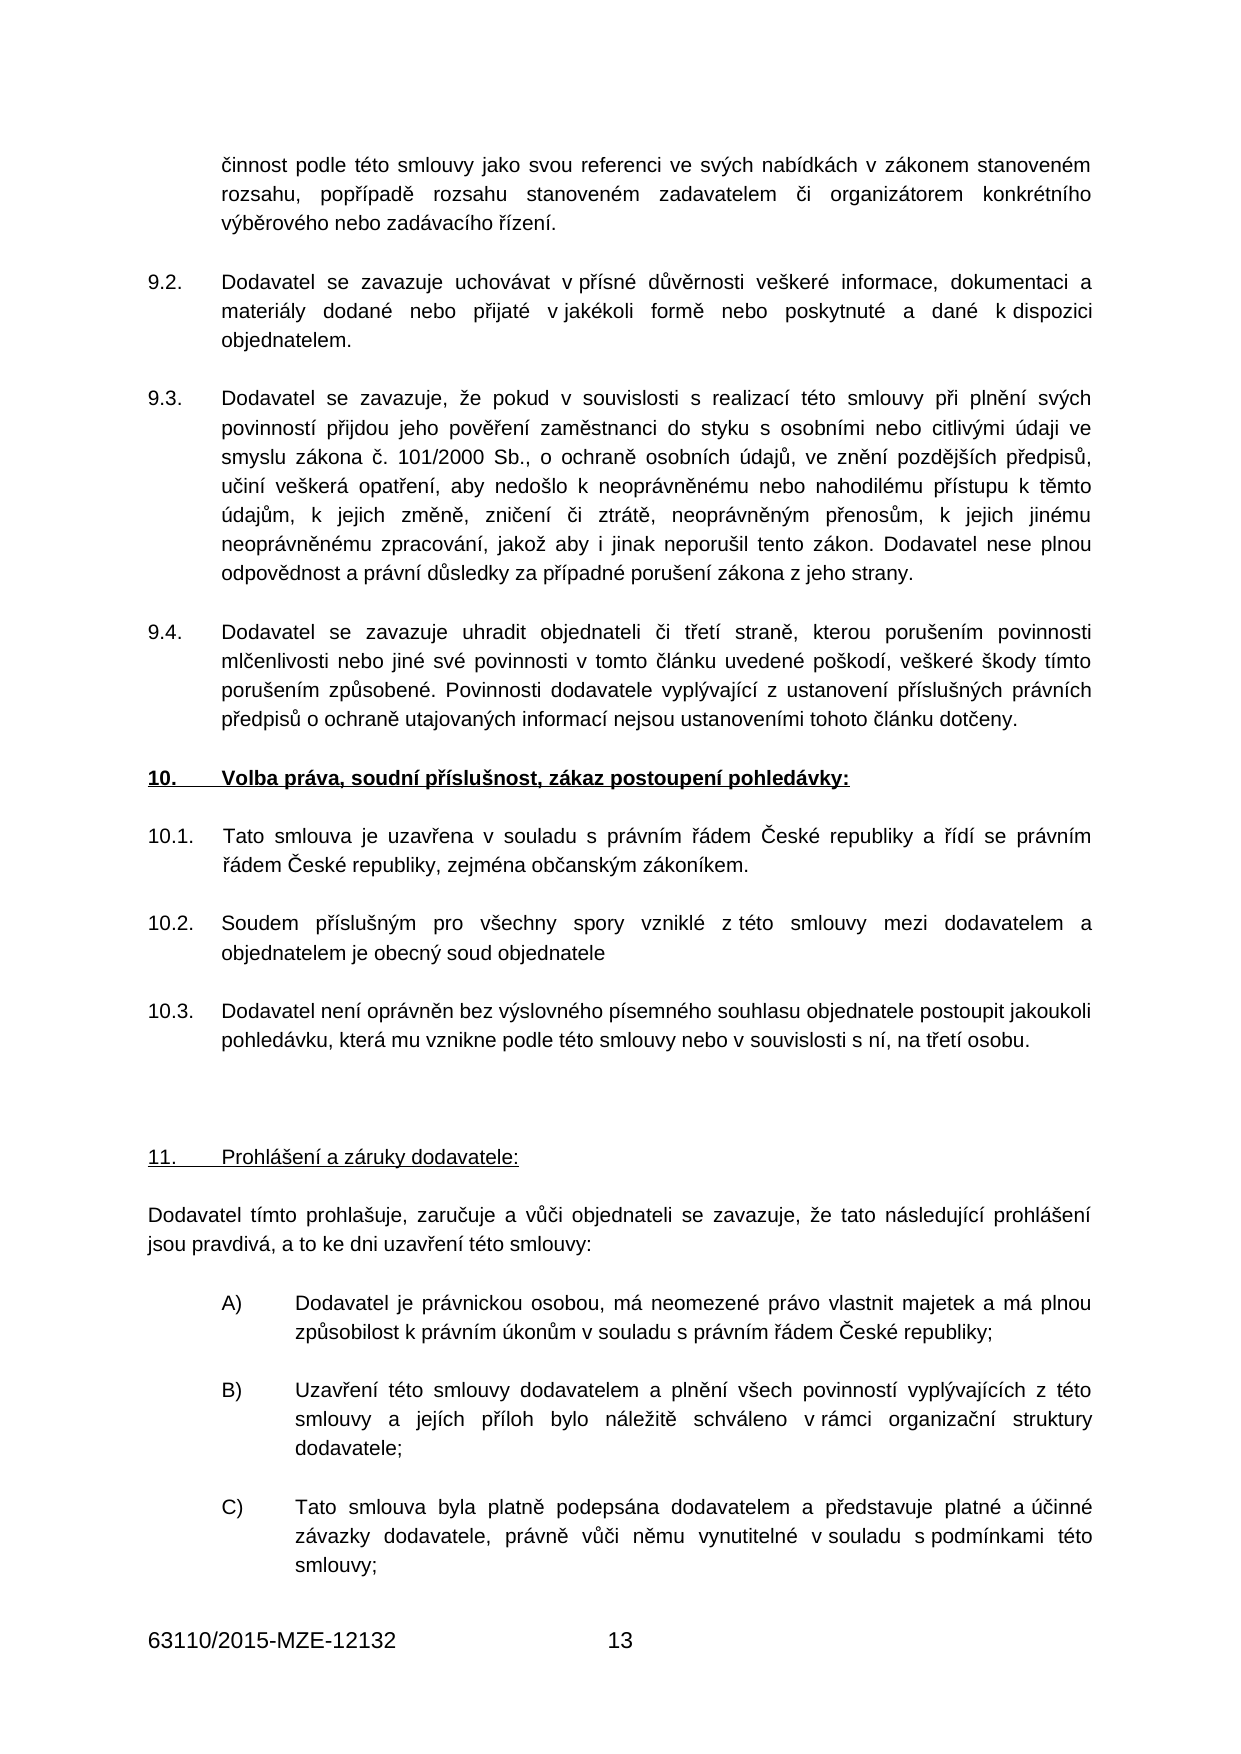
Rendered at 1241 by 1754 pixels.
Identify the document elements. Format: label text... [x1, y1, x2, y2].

text 10.3. Dodavatel není oprávněn bez výslovného písemného souhlasu objednatele postoupit jakoukoli pohledávku, která mu vznikne podle této smlouvy nebo v souvislosti s ní, na třetí osobu. [148, 993, 1092, 1052]
text 10. Volba práva, soudní příslušnost, zákaz postoupení pohledávky: [148, 760, 1092, 789]
text C) Tato smlouva byla platně podepsána dodavatelem a představuje platné a účinné závazky dodavatele, právně vůči němu vynutitelné v souladu s podmínkami této smlouvy; [221, 1489, 1092, 1577]
subtitle 11. Prohlášení a záruky dodavatele: [148, 1139, 1092, 1168]
text 10.1. Tato smlouva je uzavřena v souladu s právním řádem České republiky a řídí se právním řádem České republiky, zejména občanským zákoníkem. [148, 818, 1092, 877]
text 9.3. Dodavatel se zavazuje, že pokud v souvislosti s realizací této smlouvy při plnění svých povinností přijdou jeho pověření zaměstnanci do styku s osobními nebo citlivými údaji ve smyslu zákona č. 101/2000 Sb., o ochraně osobních údajů, ve znění pozdějších předpisů, učiní veškerá opatření, aby nedošlo k neoprávněnému nebo nahodilému přístupu k těmto údajům, k jejich změně, zničení či ztrátě, neoprávněným přenosům, k jejich jinému neoprávněnému zpracování, jakož aby i jinak neporušil tento zákon. Dodavatel nese plnou odpovědnost a právní důsledky za případné porušení zákona z jeho strany. [148, 381, 1092, 585]
text Dodavatel tímto prohlašuje, zaručuje a vůči objednateli se zavazuje, že tato následující prohlášení jsou pravdivá, a to ke dni uzavření této smlouvy: [148, 1198, 1092, 1256]
text 10.2. Soudem příslušným pro všechny spory vzniklé z této smlouvy mezi dodavatelem a objednatelem je obecný soud objednatele [148, 906, 1092, 964]
text 9.2. Dodavatel se zavazuje uchovávat v přísné důvěrnosti veškeré informace, dokumentaci a materiály dodané nebo přijaté v jakékoli formě nebo poskytnuté a dané k dispozici objednatelem. [148, 264, 1092, 352]
text B) Uzavření této smlouvy dodavatelem a plnění všech povinností vyplývajících z této smlouvy a jejích příloh bylo náležitě schváleno v rámci organizační struktury dodavatele; [221, 1373, 1092, 1460]
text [148, 148, 1092, 235]
text 9.4. Dodavatel se zavazuje uhradit objednateli či třetí straně, kterou porušením povinnosti mlčenlivosti nebo jiné své povinnosti v tomto článku uvedené poškodí, veškeré škody tímto porušením způsobené. Povinnosti dodavatele vyplývající z ustanovení příslušných právních předpisů o ochraně utajovaných informací nejsou ustanoveními tohoto článku dotčeny. [148, 614, 1092, 731]
text A) Dodavatel je právnickou osobou, má neomezené právo vlastnit majetek a má plnou způsobilost k právním úkonům v souladu s právním řádem České republiky; [221, 1285, 1092, 1343]
